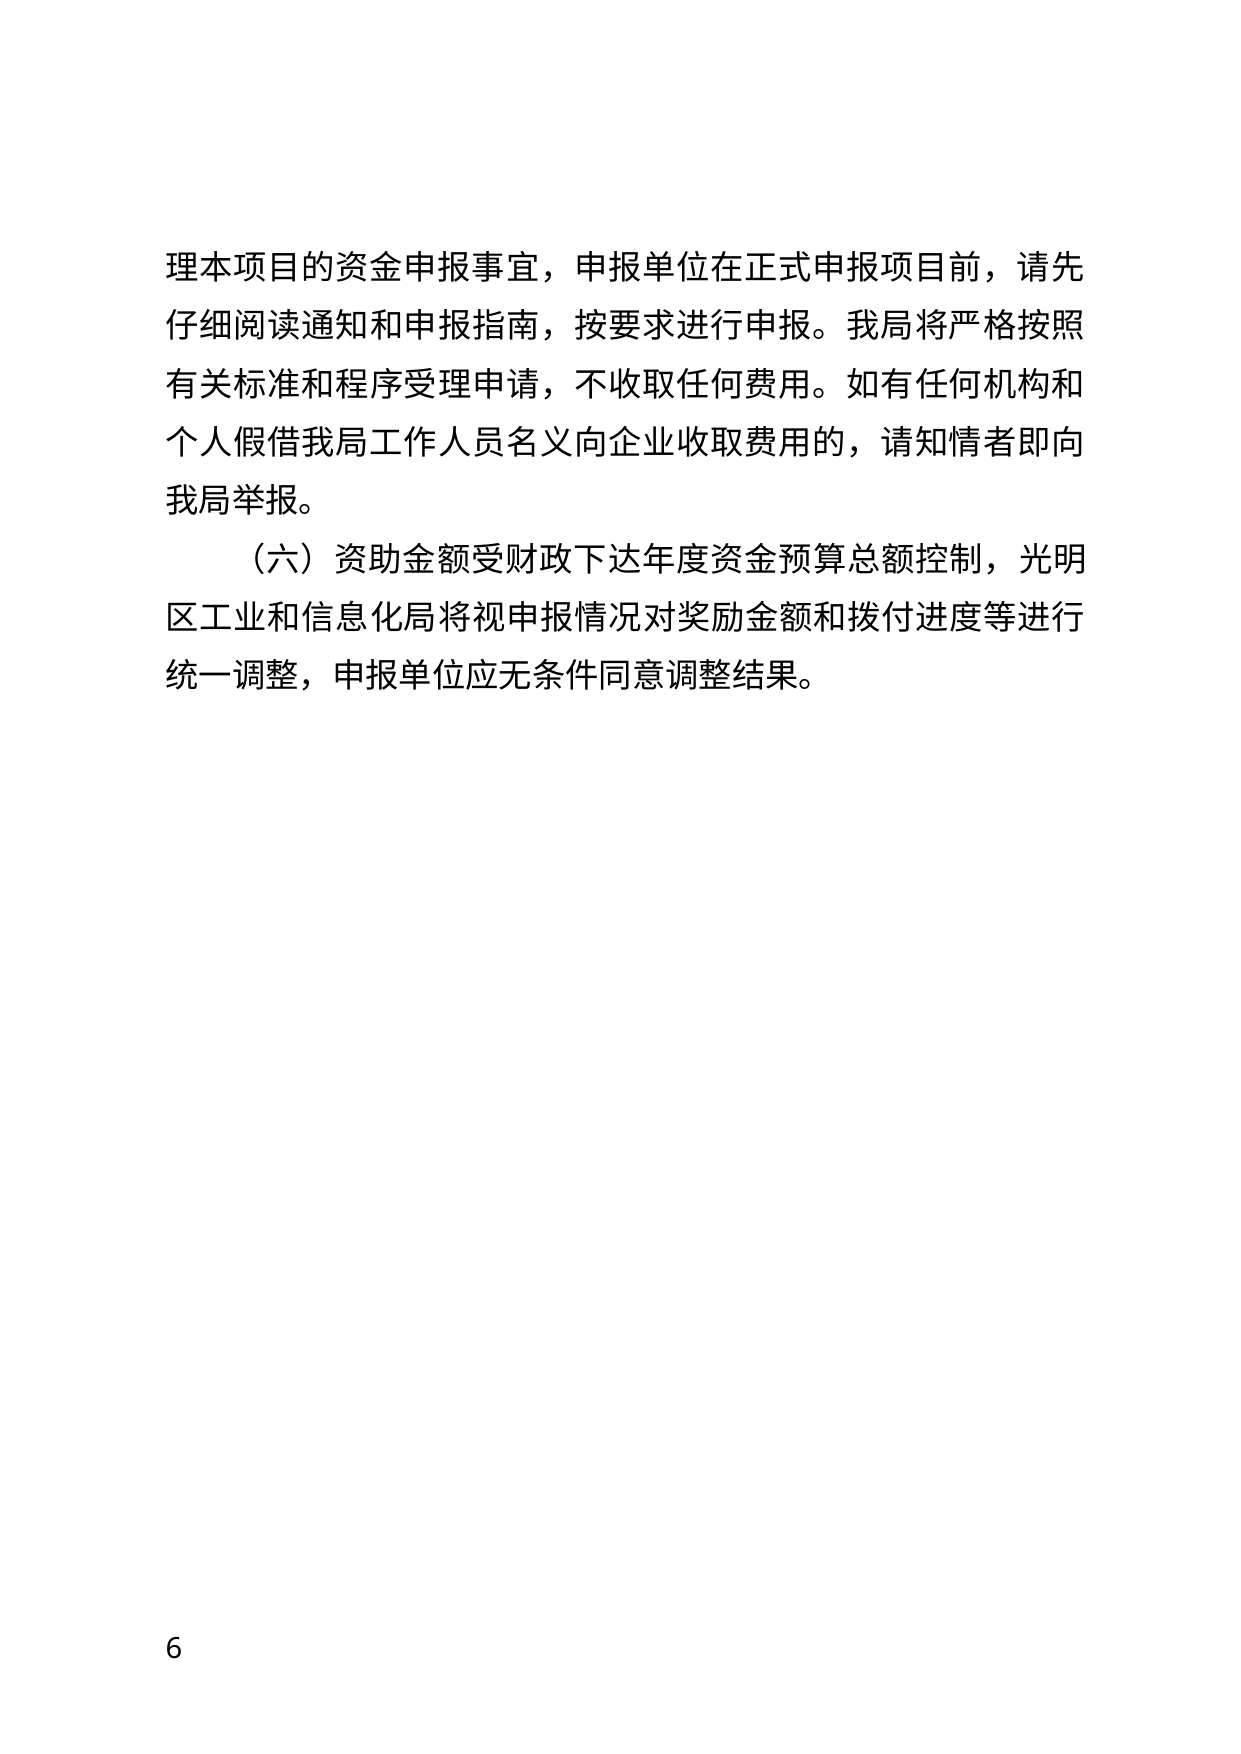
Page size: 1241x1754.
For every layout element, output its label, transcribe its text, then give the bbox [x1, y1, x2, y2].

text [165, 233, 1087, 524]
text （六）资助金额受财政下达年度资金预算总额控制，光明区工业和信息化局将视申报情况对奖励金额和拨付进度等进行统一调整，申报单位应无条件同意调整结果。 [165, 524, 1087, 699]
